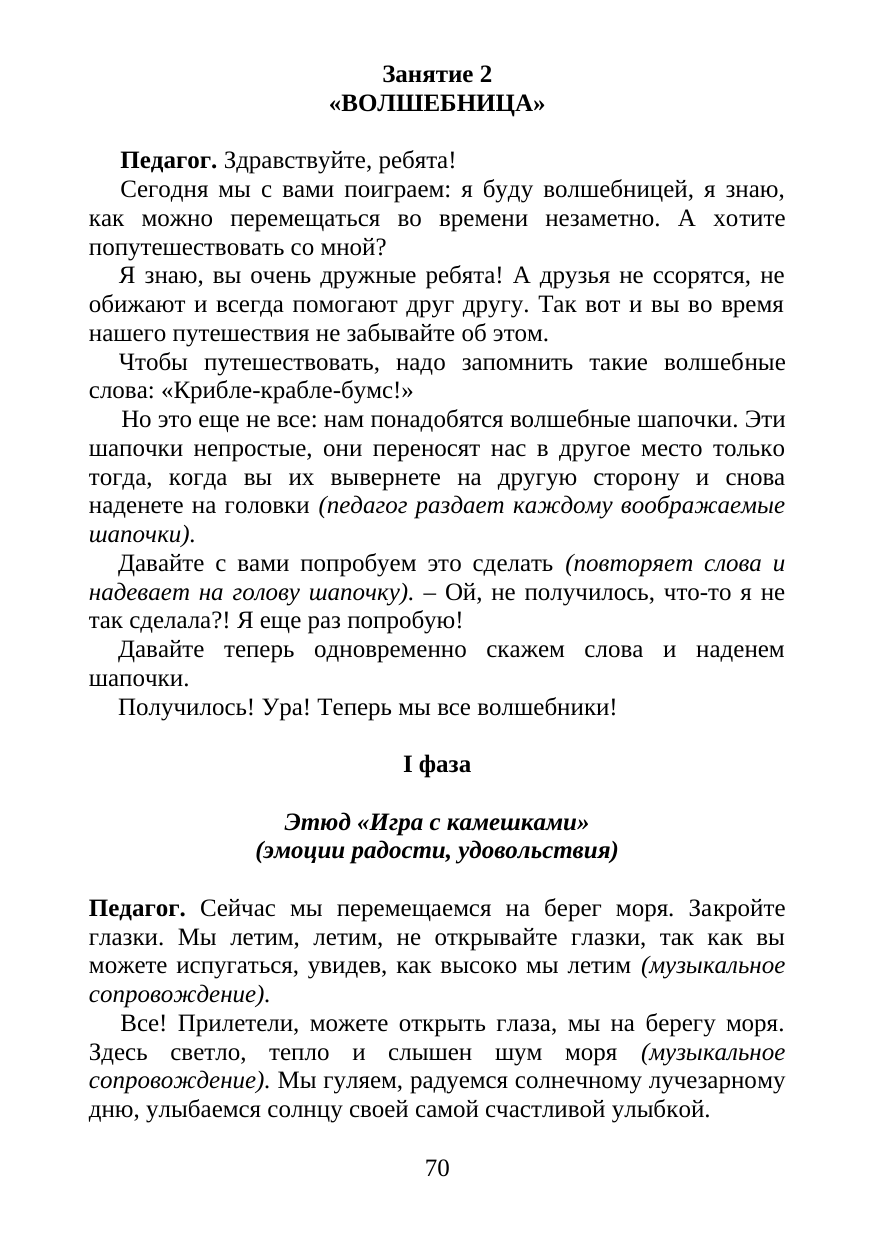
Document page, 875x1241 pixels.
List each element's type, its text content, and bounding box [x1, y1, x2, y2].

text Я знаю, вы очень дружные ребята! А друзья не ссорятся, не обижают и всегда помогают друг другу. Так вот и вы во время нашего путешествия не забывайте об этом. [89, 260, 785, 347]
text Но это еще не все: нам понадобятся волшебные шапочки. Эти шапочки непростые, они переносят нас в другое место только тогда, когда вы их вывернете на другую сторону и снова наденете на головки (педагог раздает каждому воображаемые шапочки). [89, 404, 785, 548]
text Этюд «Игра с камешками» [89, 807, 785, 835]
text Чтобы путешествовать, надо запомнить такие волшебные слова: «Крибле-крабле-бумс!» [89, 347, 785, 404]
text Получилось! Ура! Теперь мы все волшебники! [89, 692, 785, 720]
text Сегодня мы с вами поиграем: я буду волшебницей, я знаю, как можно перемещаться во времени незаметно. А хотите попутешествовать со мной? [89, 174, 785, 260]
text I фаза [89, 749, 785, 778]
text Занятие 2 [89, 59, 785, 88]
text Все! Прилетели, можете открыть глаза, мы на берегу моря. Здесь светло, тепло и слышен шум моря (музыкальное сопровождение). Мы гуляем, радуемся солнечному лучезарному дню, улыбаемся солнцу своей самой счастливой улыбкой. [89, 1008, 785, 1123]
text Давайте с вами попробуем это сделать (повторяет слова и надевает на голову шапочку). – Ой, не получилось, что-то я не так сделала?! Я еще раз попробую! [89, 548, 785, 634]
text (эмоции радости, удовольствия) [89, 835, 785, 864]
text «ВОЛШЕБНИЦА» [89, 88, 785, 117]
text Педагог. Здравствуйте, ребята! [89, 145, 785, 174]
text Давайте теперь одновременно скажем слова и наденем шапочки. [89, 634, 785, 692]
text Педагог. Сейчас мы перемещаемся на берег моря. Закройте глазки. Мы летим, летим, не открывайте глазки, так как вы можете испугаться, увидев, как высоко мы летим (музыкальное сопровождение). [89, 893, 785, 1008]
